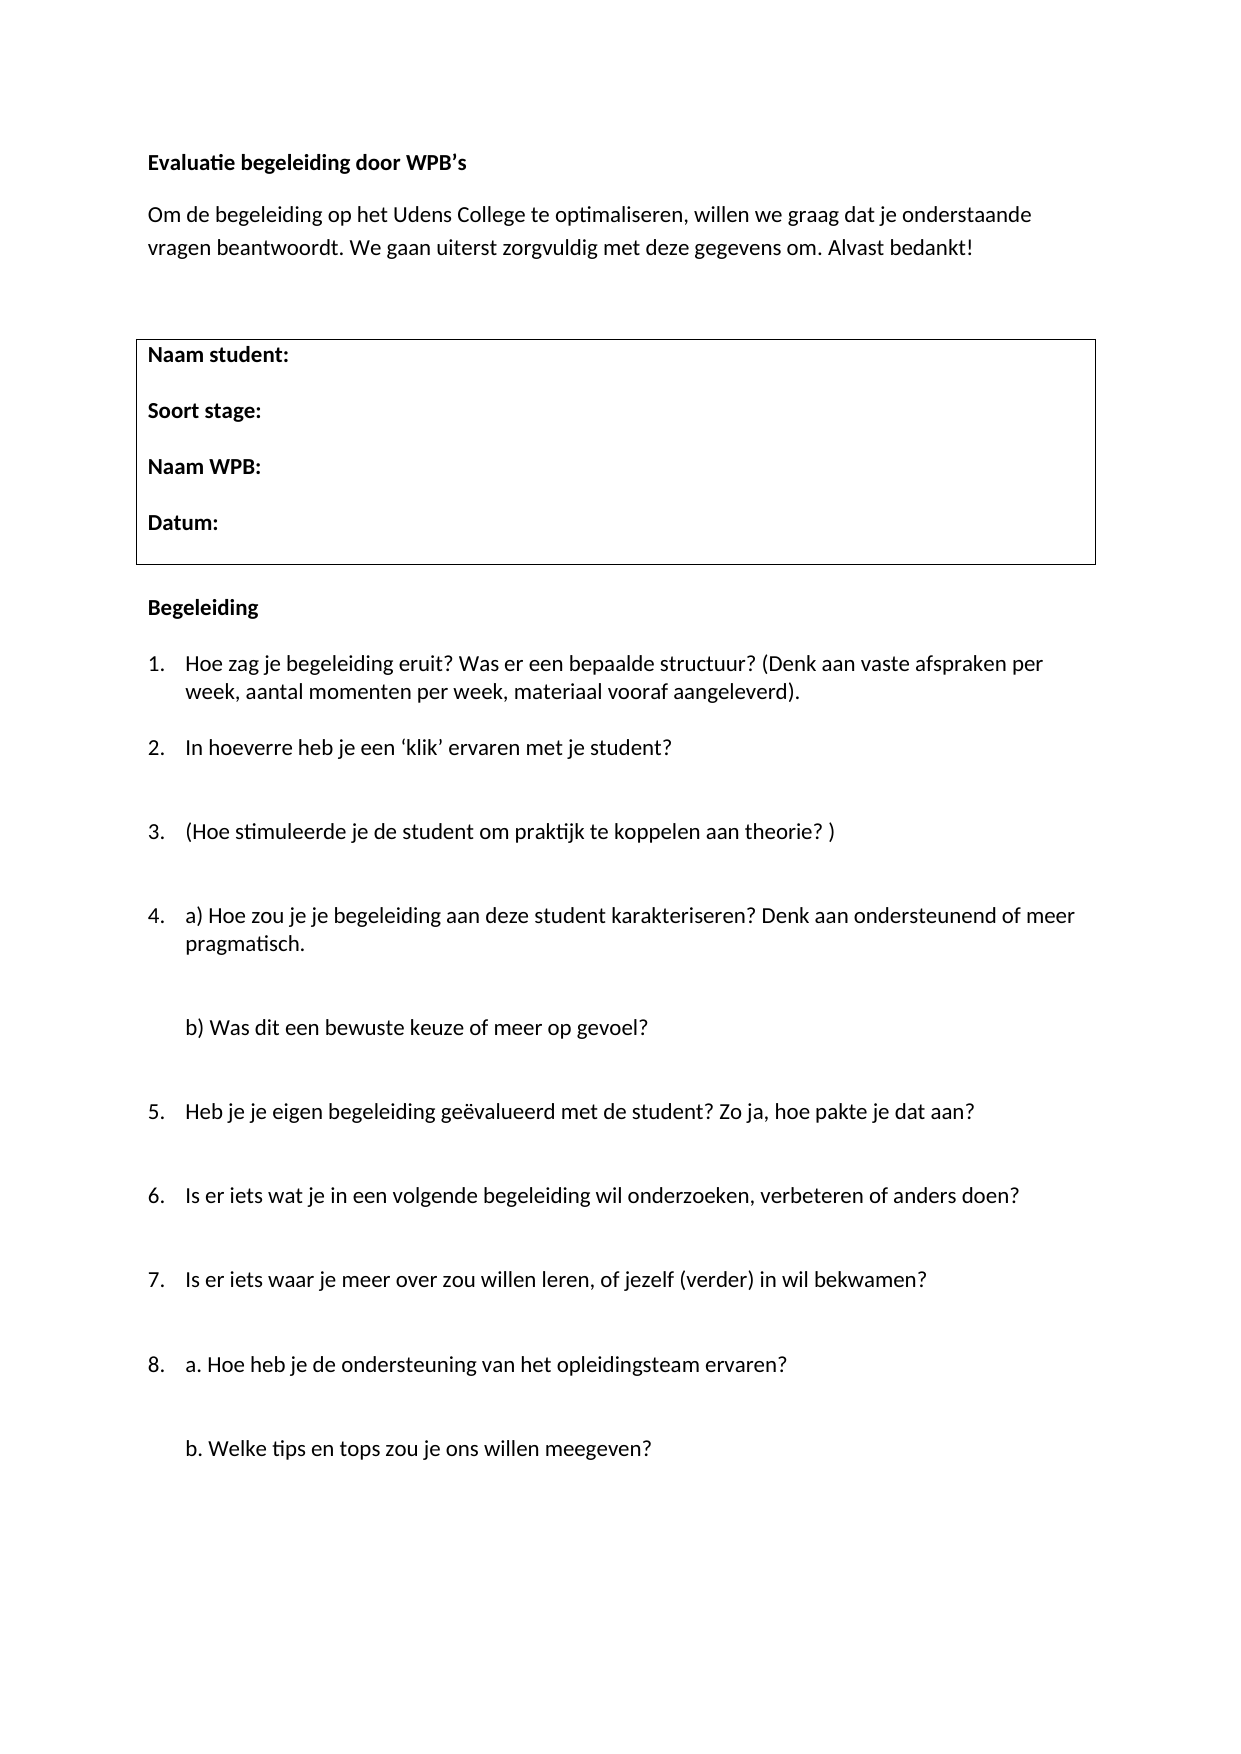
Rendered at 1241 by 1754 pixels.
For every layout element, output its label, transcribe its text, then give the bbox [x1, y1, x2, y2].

text Om de begeleiding op het Udens College te optimaliseren, willen we graag dat je onderstaande vragen beantwoordt. We gaan uiterst zorgvuldig met deze gegevens om. Alvast bedankt! [148, 201, 1093, 261]
list (Hoe stimuleerde je de student om praktijk te koppelen aan theorie? ) [148, 817, 1093, 845]
list Is er iets waar je meer over zou willen leren, of jezelf (verder) in wil bekwamen? [148, 1266, 1093, 1294]
text b) Was dit een bewuste keuze of meer op gevoel? [185, 1013, 1093, 1041]
list a. Hoe heb je de ondersteuning van het opleidingsteam ervaren? [148, 1350, 1093, 1378]
list Heb je je eigen begeleiding geëvalueerd met de student? Zo ja, hoe pakte je dat aan? [148, 1097, 1093, 1126]
list a) Hoe zou je je begeleiding aan deze student karakteriseren? Denk aan ondersteunend of meer pragmatisch. [148, 901, 1093, 957]
table_header Naam student: Soort stage: Naam WPB: Datum: [137, 340, 1095, 564]
text Begeleiding [148, 593, 1093, 621]
text b. Welke tips en tops zou je ons willen meegeven? [185, 1434, 1093, 1462]
list Is er iets wat je in een volgende begeleiding wil onderzoeken, verbeteren of anders doen? [148, 1182, 1093, 1209]
list In hoeverre heb je een ‘klik’ ervaren met je student? [148, 733, 1093, 761]
list Hoe zag je begeleiding eruit? Was er een bepaalde structuur? (Denk aan vaste afspraken per week, aantal momenten per week, materiaal vooraf aangeleverd). [148, 649, 1093, 705]
text Evaluatie begeleiding door WPB’s [148, 148, 1093, 176]
